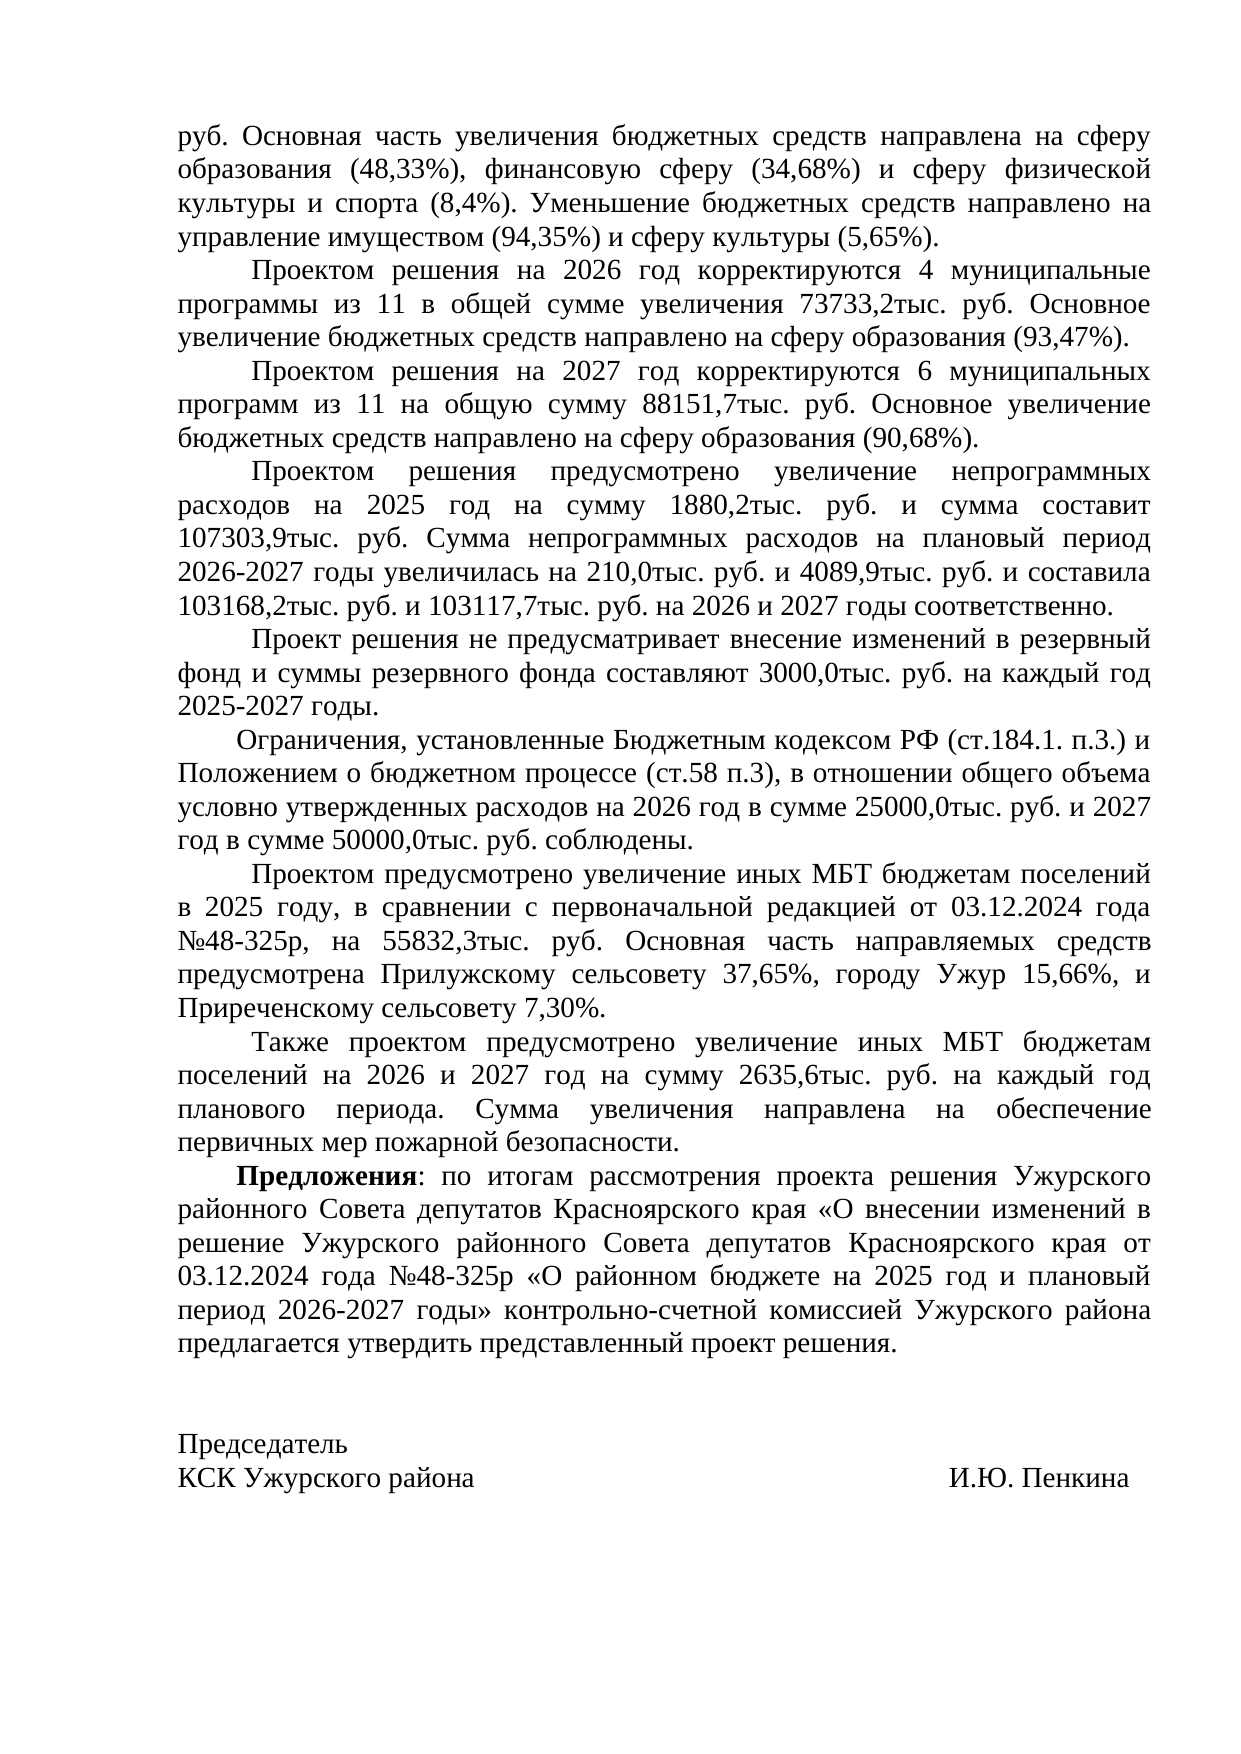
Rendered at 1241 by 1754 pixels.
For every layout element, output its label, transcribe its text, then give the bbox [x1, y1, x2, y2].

text Проектом предусмотрено увеличение иных МБТ бюджетам поселений в 2025 году, в сравнении с первоначальной редакцией от 03.12.2024 года №48-325р, на 55832,3тыс. руб. Основная часть направляемых средств предусмотрена Прилужскому сельсовету 37,65%, городу Ужур 15,66%, и Приреченскому сельсовету 7,30%. [177, 856, 1152, 1024]
text Проект решения не предусматривает внесение изменений в резервный фонд и суммы резервного фонда составляют 3000,0тыс. руб. на каждый год 2025-2027 годы. [177, 621, 1152, 722]
text Также проектом предусмотрено увеличение иных МБТ бюджетам поселений на 2026 и 2027 год на сумму 2635,6тыс. руб. на каждый год планового периода. Сумма увеличения направлена на обеспечение первичных мер пожарной безопасности. [177, 1024, 1152, 1158]
text Ограничения, установленные Бюджетным кодексом РФ (ст.184.1. п.3.) и Положением о бюджетном процессе (ст.58 п.3), в отношении общего объема условно утвержденных расходов на 2026 год в сумме 25000,0тыс. руб. и 2027 год в сумме 50000,0тыс. руб. соблюдены. [177, 722, 1152, 856]
text КСК Ужурского района И.Ю. Пенкина [177, 1460, 1152, 1493]
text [177, 118, 1152, 252]
text Проектом решения предусмотрено увеличение непрограммных расходов на 2025 год на сумму 1880,2тыс. руб. и сумма составит 107303,9тыс. руб. Сумма непрограммных расходов на плановый период 2026-2027 годы увеличилась на 210,0тыс. руб. и 4089,9тыс. руб. и составила 103168,2тыс. руб. и 103117,7тыс. руб. на 2026 и 2027 годы соответственно. [177, 453, 1152, 621]
text Проектом решения на 2026 год корректируются 4 муниципальные программы из 11 в общей сумме увеличения 73733,2тыс. руб. Основное увеличение бюджетных средств направлено на сферу образования (93,47%). [177, 252, 1152, 353]
text Проектом решения на 2027 год корректируются 6 муниципальных программ из 11 на общую сумму 88151,7тыс. руб. Основное увеличение бюджетных средств направлено на сферу образования (90,68%). [177, 353, 1152, 453]
text Предложения: по итогам рассмотрения проекта решения Ужурского районного Совета депутатов Красноярского края «О внесении изменений в решение Ужурского районного Совета депутатов Красноярского края от 03.12.2024 года №48-325р «О районном бюджете на 2025 год и плановый период 2026-2027 годы» контрольно-счетной комиссией Ужурского района предлагается утвердить представленный проект решения. [177, 1158, 1152, 1359]
text Председатель [177, 1426, 1152, 1460]
